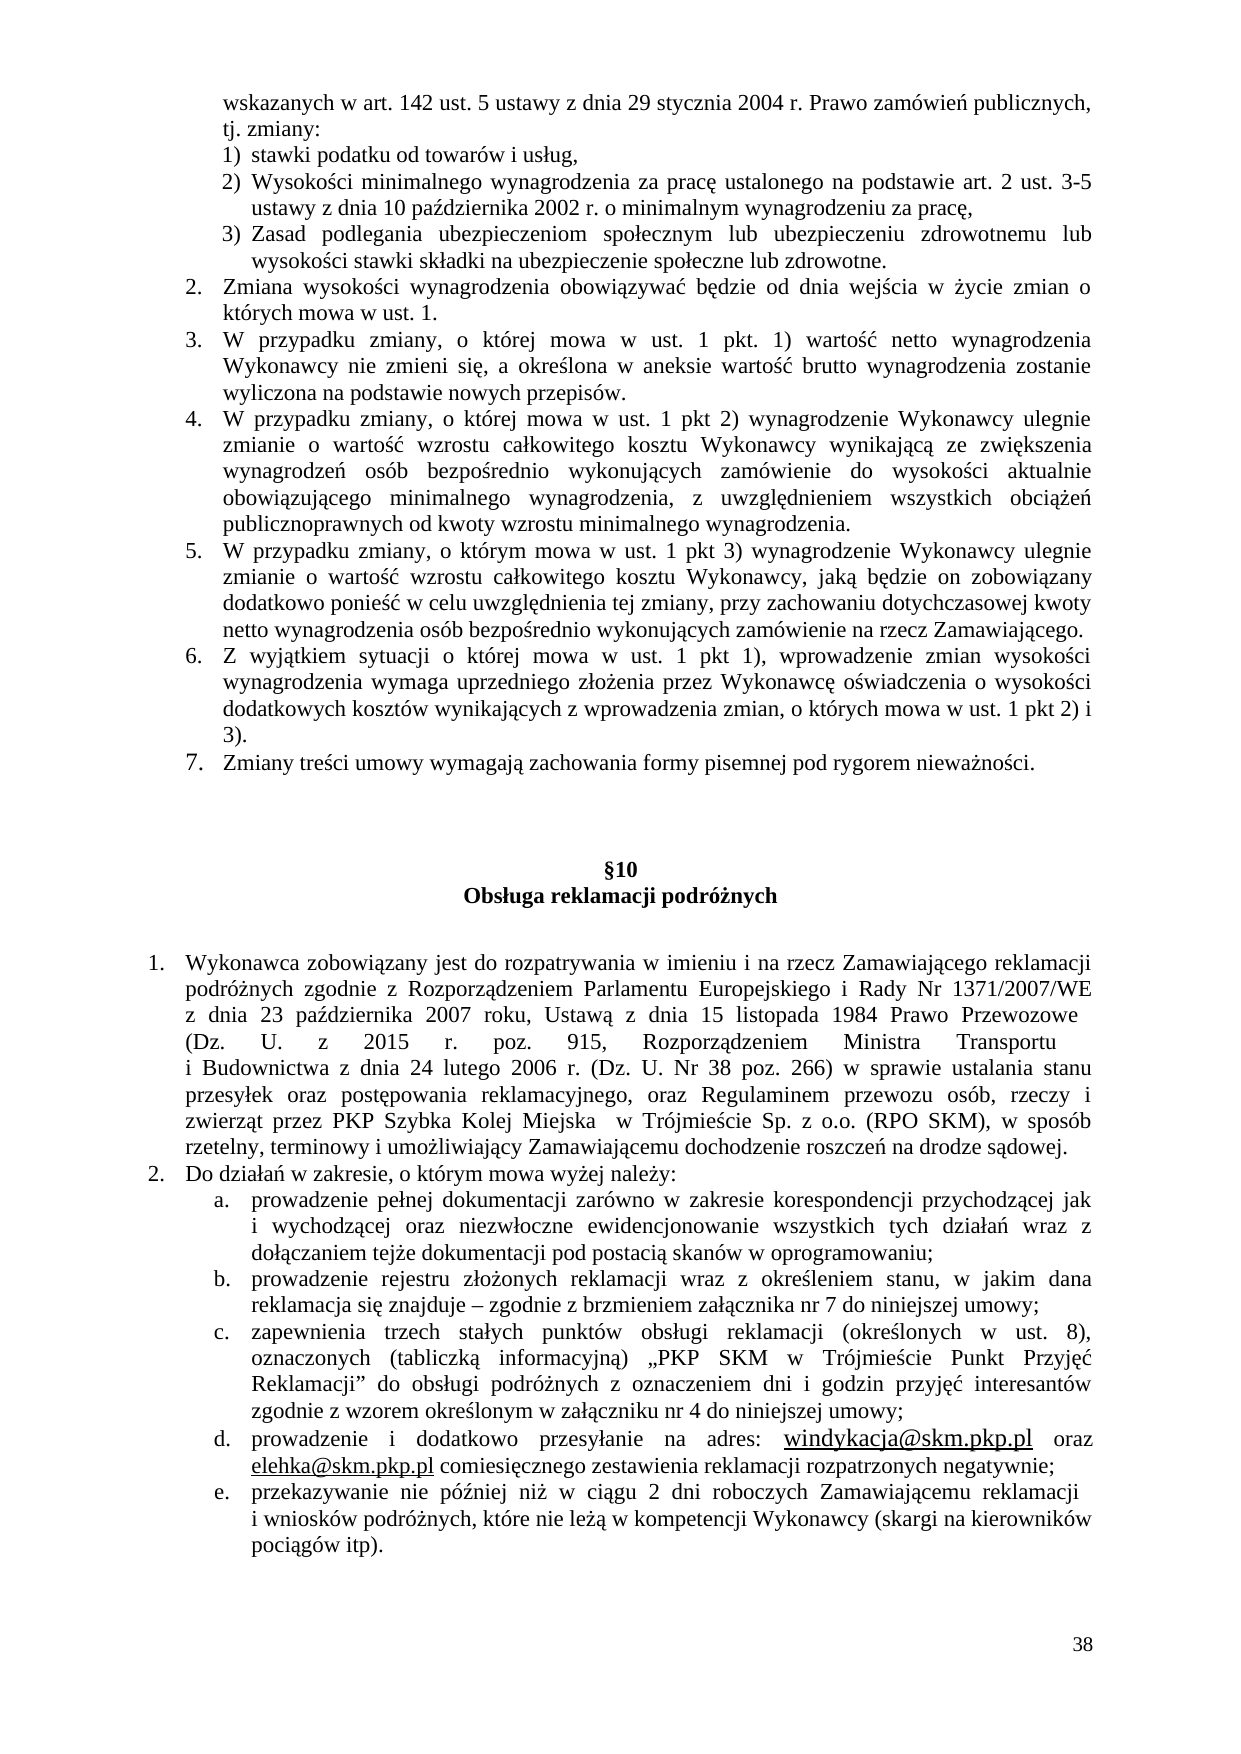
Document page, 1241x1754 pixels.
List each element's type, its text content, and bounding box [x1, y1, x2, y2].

subtitle prowadzenie rejestru złożonych reklamacji wraz z określeniem stanu, w jakim dana reklamacja się znajduje – zgodnie z brzmieniem załącznika nr 7 do niniejszej umowy; [214, 1265, 1093, 1318]
subtitle prowadzenie pełnej dokumentacji zarówno w zakresie korespondencji przychodzącej jak i wychodzącej oraz niezwłoczne ewidencjonowanie wszystkich tych działań wraz z dołączaniem tejże dokumentacji pod postacią skanów w oprogramowaniu; [214, 1186, 1093, 1265]
list Z wyjątkiem sytuacji o której mowa w ust. 1 pkt 1), wprowadzenie zmian wysokości wynagrodzenia wymaga uprzedniego złożenia przez Wykonawcę oświadczenia o wysokości dodatkowych kosztów wynikających z wprowadzenia zmian, o których mowa w ust. 1 pkt 2) i 3). [185, 642, 1093, 747]
subtitle §10 [148, 856, 1093, 882]
list prowadzenie i dodatkowo przesyłanie na adres: windykacja@skm.pkp.pl oraz elehka@skm.pkp.pl comiesięcznego zestawienia reklamacji rozpatrzonych negatywnie; [214, 1423, 1093, 1478]
list Zasad podlegania ubezpieczeniom społecznym lub ubezpieczeniu zdrowotnemu lub wysokości stawki składki na ubezpieczenie społeczne lub zdrowotne. [222, 220, 1093, 273]
list przekazywanie nie później niż w ciągu 2 dni roboczych Zamawiającemu reklamacji i wniosków podróżnych, które nie leżą w kompetencji Wykonawcy (skargi na kierowników pociągów itp). [214, 1478, 1093, 1557]
list Wykonawca zobowiązany jest do rozpatrywania w imieniu i na rzecz Zamawiającego reklamacji podróżnych zgodnie z Rozporządzeniem Parlamentu Europejskiego i Rady Nr 1371/2007/WE z dnia 23 października 2007 roku, Ustawą z dnia 15 listopada 1984 Prawo Przewozowe (Dz. U. z 2015 r. poz. 915, Rozporządzeniem Ministra Transportu i Budownictwa z dnia 24 lutego 2006 r. (Dz. U. Nr 38 poz. 266) w sprawie ustalania stanu przesyłek oraz postępowania reklamacyjnego, oraz Regulaminem przewozu osób, rzeczy i zwierząt przez PKP Szybka Kolej Miejska w Trójmieście Sp. z o.o. (RPO SKM), w sposób rzetelny, terminowy i umożliwiający Zamawiającemu dochodzenie roszczeń na drodze sądowej. [148, 949, 1093, 1160]
list Zmiany treści umowy wymagają zachowania formy pisemnej pod rygorem nieważności. [185, 747, 1093, 776]
list W przypadku zmiany, o którym mowa w ust. 1 pkt 3) wynagrodzenie Wykonawcy ulegnie zmianie o wartość wzrostu całkowitego kosztu Wykonawcy, jaką będzie on zobowiązany dodatkowo ponieść w celu uwzględnienia tej zmiany, przy zachowaniu dotychczasowej kwoty netto wynagrodzenia osób bezpośrednio wykonujących zamówienie na rzecz Zamawiającego. [185, 537, 1093, 642]
list stawki podatku od towarów i usług, [222, 141, 1093, 168]
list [185, 89, 1093, 141]
list Wysokości minimalnego wynagrodzenia za pracę ustalonego na podstawie art. 2 ust. 3-5 ustawy z dnia 10 października 2002 r. o minimalnym wynagrodzeniu za pracę, [222, 168, 1093, 220]
subtitle Obsługa reklamacji podróżnych [148, 882, 1093, 908]
list W przypadku zmiany, o której mowa w ust. 1 pkt 2) wynagrodzenie Wykonawcy ulegnie zmianie o wartość wzrostu całkowitego kosztu Wykonawcy wynikającą ze zwiększenia wynagrodzeń osób bezpośrednio wykonujących zamówienie do wysokości aktualnie obowiązującego minimalnego wynagrodzenia, z uwzględnieniem wszystkich obciążeń publicznoprawnych od kwoty wzrostu minimalnego wynagrodzenia. [185, 405, 1093, 537]
list Zmiana wysokości wynagrodzenia obowiązywać będzie od dnia wejścia w życie zmian o których mowa w ust. 1. [185, 273, 1093, 326]
subtitle zapewnienia trzech stałych punktów obsługi reklamacji (określonych w ust. 8), oznaczonych (tabliczką informacyjną) „PKP SKM w Trójmieście Punkt Przyjęć Reklamacji” do obsługi podróżnych z oznaczeniem dni i godzin przyjęć interesantów zgodnie z wzorem określonym w załączniku nr 4 do niniejszej umowy; [214, 1318, 1093, 1423]
list W przypadku zmiany, o której mowa w ust. 1 pkt. 1) wartość netto wynagrodzenia Wykonawcy nie zmieni się, a określona w aneksie wartość brutto wynagrodzenia zostanie wyliczona na podstawie nowych przepisów. [185, 326, 1093, 405]
subtitle Do działań w zakresie, o którym mowa wyżej należy: [148, 1160, 1093, 1186]
